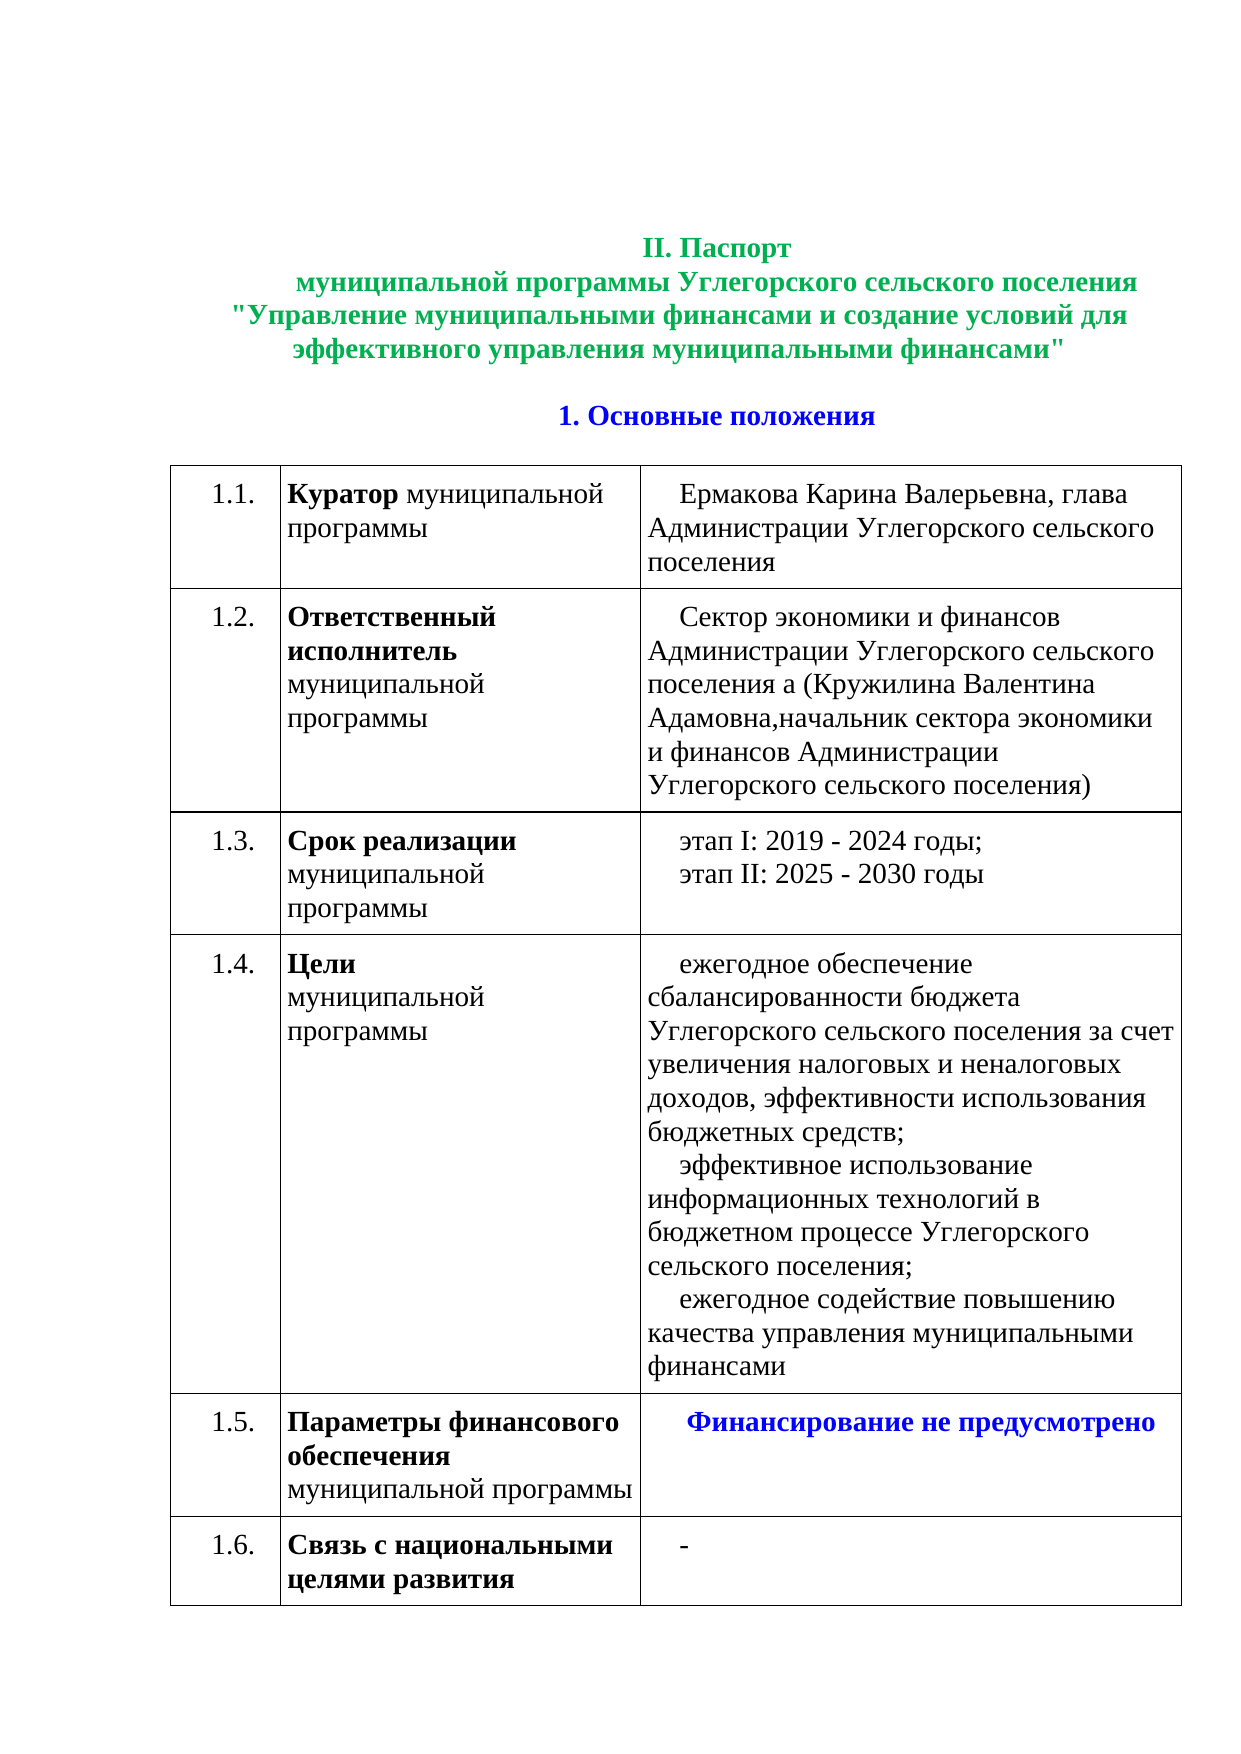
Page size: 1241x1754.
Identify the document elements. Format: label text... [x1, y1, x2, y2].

table_cell 1.6. [171, 1517, 280, 1605]
table_cell Цели муниципальной программы [281, 935, 640, 1393]
text 1. Основные положения [177, 398, 1181, 431]
table_cell Сектор экономики и финансов Администрации Углегорского сельского поселения а (Кружилина Валентина Адамовна,начальник сектора экономики и финансов Администрации Углегорского сельского поселения) [641, 589, 1181, 811]
table_cell ежегодное обеспечение сбалансированности бюджета Углегорского сельского поселения за счет увеличения налоговых и неналоговых доходов, эффективности использования бюджетных средств; эффективное использование информационных технологий в бюджетном процессе Углегорского сельского поселения; ежегодное содействие повышению качества управления муниципальными финансами [641, 935, 1181, 1393]
table_cell 1.3. [171, 813, 280, 934]
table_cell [281, 1517, 640, 1605]
table_cell Ответственный исполнитель муниципальной программы [281, 589, 640, 811]
table_cell 1.2. [171, 589, 280, 811]
table_cell 1.4. [171, 935, 280, 1393]
table_cell 1.5. [171, 1394, 280, 1516]
table_header 1.1. [171, 466, 280, 588]
table_cell - [641, 1517, 1181, 1605]
table_cell Финансирование не предусмотрено [641, 1394, 1181, 1516]
table_header Ермакова Карина Валерьевна, глава Администрации Углегорского сельского поселения [641, 466, 1181, 588]
table_cell Параметры финансового обеспечения муниципальной программы [281, 1394, 640, 1516]
text II. Паспорт [177, 230, 1181, 264]
table_cell этап I: 2019 - 2024 годы; этап II: 2025 - 2030 годы [641, 813, 1181, 934]
table_header Куратор муниципальной программы [281, 466, 640, 588]
table_cell Срок реализации муниципальной программы [281, 813, 640, 934]
text муниципальной программы Углегорского сельского поселения "Управление муниципальными финансами и создание условий для эффективного управления муниципальными финансами" [177, 264, 1181, 364]
